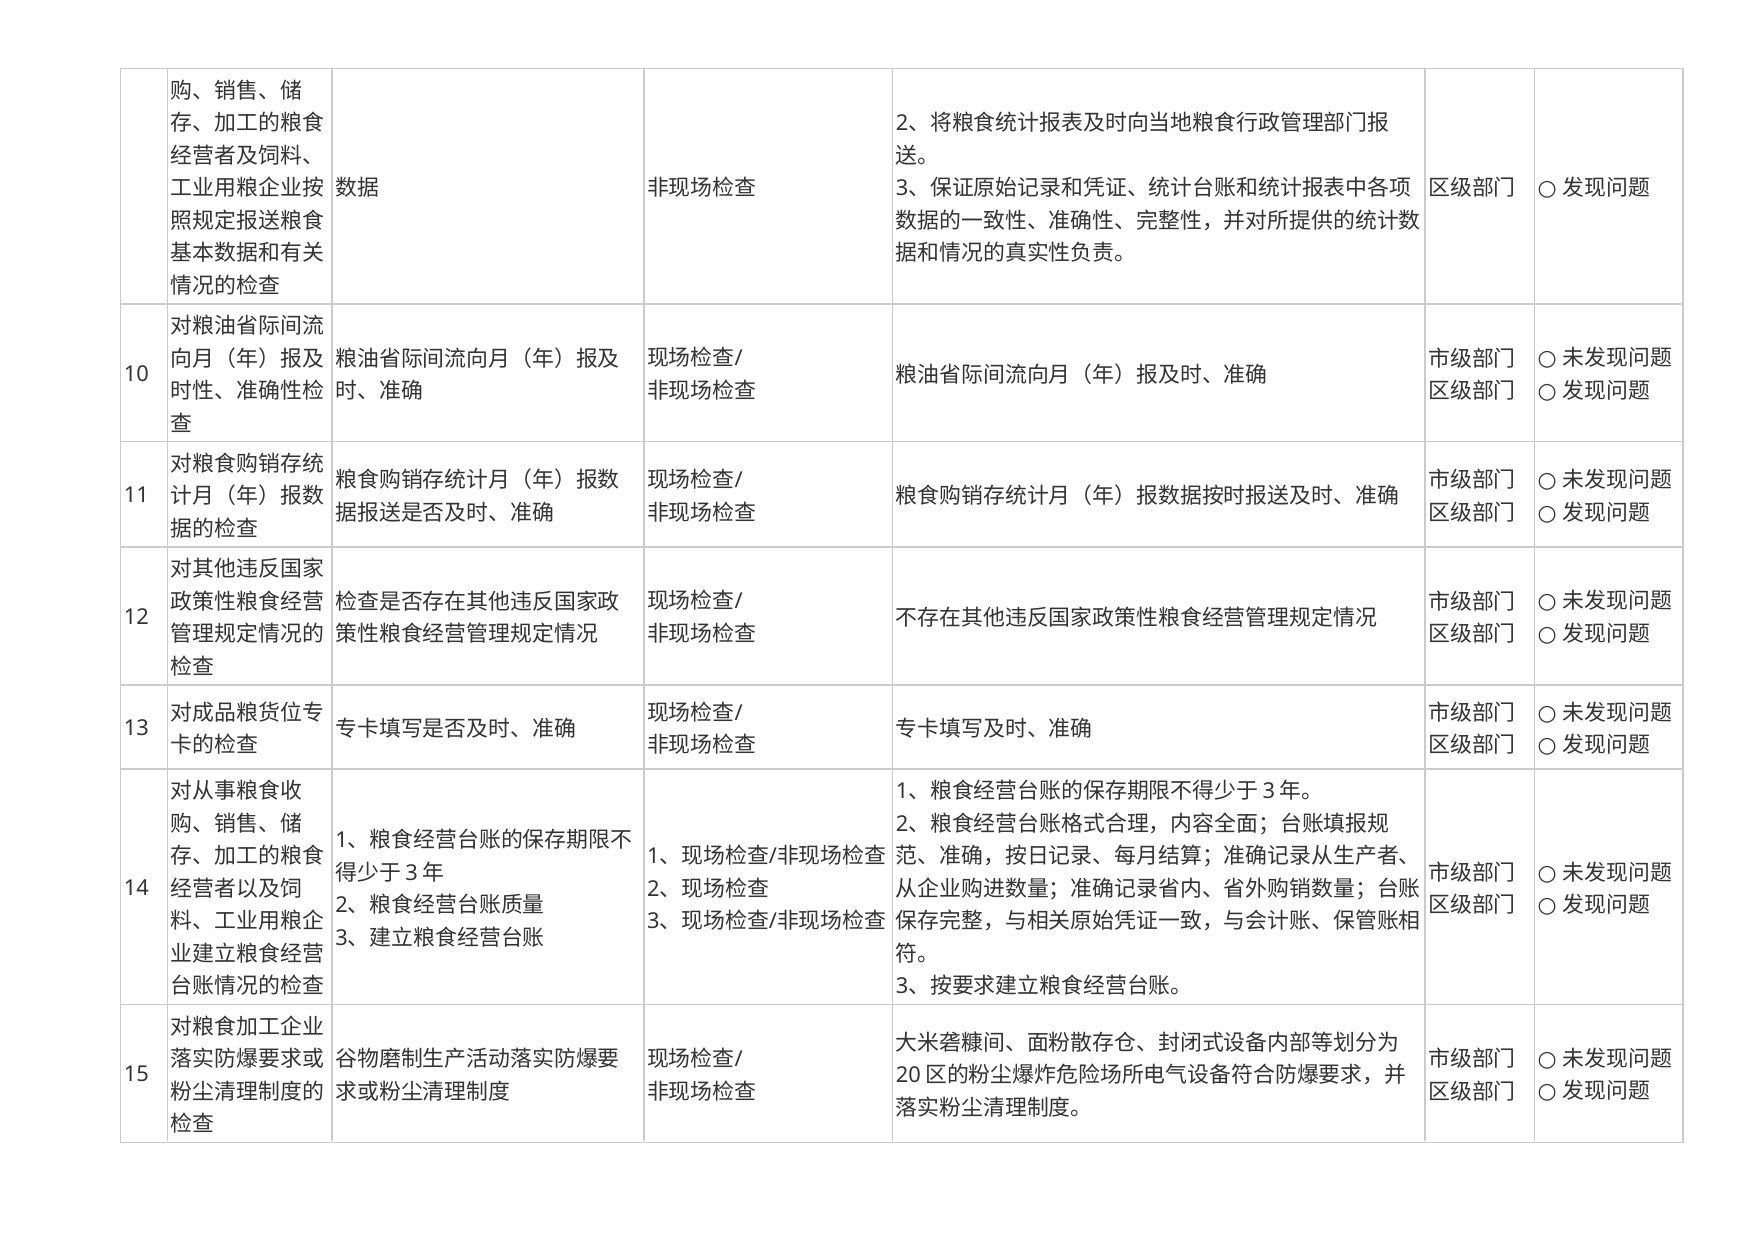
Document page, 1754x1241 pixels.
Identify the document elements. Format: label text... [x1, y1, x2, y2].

table_cell 现场检查/ 非现场检查 [645, 1005, 892, 1141]
table_cell ○ 未发现问题 ○ 发现问题 [1535, 548, 1682, 684]
table_cell 9 [121, 69, 167, 303]
table_cell 大米砻糠间、面粉散存仓、封闭式设备内部等划分为20区的粉尘爆炸危险场所电气设备符合防爆要求，并落实粉尘清理制度。 [893, 1005, 1424, 1141]
table_cell 不存在其他违反国家政策性粮食经营管理规定情况 [893, 548, 1424, 684]
table_cell 现场检查/ 非现场检查 [645, 548, 892, 684]
table_cell ○ 未发现问题 ○ 发现问题 [1535, 69, 1682, 303]
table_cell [893, 69, 1424, 303]
table_cell 市级部门 区级部门 [1426, 770, 1534, 1003]
table_cell 现场检查/ 非现场检查 [645, 305, 892, 441]
table_cell 现场检查/ 非现场检查 [645, 686, 892, 768]
table_cell 市级部门 区级部门 [1426, 548, 1534, 684]
table_cell 市级部门 区级部门 [1426, 442, 1534, 546]
table_cell 市级部门 区级部门 [1426, 686, 1534, 768]
table_cell 现场检查/ 非现场检查 [645, 442, 892, 546]
table_cell 15 [121, 1005, 167, 1141]
table_cell 对从事粮食收购、销售、储存、加工的粮食经营者以及饲料、工业用粮企业建立粮食经营台账情况的检查 [168, 770, 331, 1003]
table_cell ○ 未发现问题 ○ 发现问题 [1535, 686, 1682, 768]
table_cell 13 [121, 686, 167, 768]
table_cell 1、粮食经营台账的保存期限不得少于3年。 2、粮食经营台账格式合理，内容全面；台账填报规范、准确，按日记录、每月结算；准确记录从生产者、从企业购进数量；准确记录省内、省外购销数量；台账保存完整，与相关原始凭证一致，与会计账、保管账相符。 3、按要求建立粮食经营台账。 [893, 770, 1424, 1003]
table_cell ○ 未发现问题 ○ 发现问题 [1535, 770, 1682, 1003]
table_cell 10 [121, 305, 167, 441]
table_cell 市级部门 区级部门 [1426, 305, 1534, 441]
table_cell ○ 未发现问题 ○ 发现问题 [1535, 442, 1682, 546]
table_cell 1、粮食经营台账的保存期限不得少于3年 2、粮食经营台账质量 3、建立粮食经营台账 [333, 770, 643, 1003]
table_cell 粮食购销存统计月（年）报数据按时报送及时、准确 [893, 442, 1424, 546]
table_cell 粮食购销存统计月（年）报数据报送是否及时、准确 [333, 442, 643, 546]
table_cell ○ 未发现问题 ○ 发现问题 [1535, 305, 1682, 441]
table_cell 市级部门 区级部门 [1426, 1005, 1534, 1141]
table_cell 对粮油省际间流向月（年）报及时性、准确性检查 [168, 305, 331, 441]
table_cell 14 [121, 770, 167, 1003]
table_cell 专卡填写是否及时、准确 [333, 686, 643, 768]
table_cell 对粮食加工企业落实防爆要求或粉尘清理制度的检查 [168, 1005, 331, 1141]
table_cell 检查是否存在其他违反国家政策性粮食经营管理规定情况 [333, 548, 643, 684]
table_cell 对成品粮货位专卡的检查 [168, 686, 331, 768]
table_cell 现场检查/ 非现场检查 [645, 69, 892, 303]
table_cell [168, 69, 331, 303]
table_cell ○ 未发现问题 ○ 发现问题 [1535, 1005, 1682, 1141]
table_cell 对其他违反国家政策性粮食经营管理规定情况的检查 [168, 548, 331, 684]
table_cell 11 [121, 442, 167, 546]
table_cell 粮油省际间流向月（年）报及时、准确 [893, 305, 1424, 441]
table_cell 谷物磨制生产活动落实防爆要求或粉尘清理制度 [333, 1005, 643, 1141]
table_cell 市级部门 区级部门 [1426, 69, 1534, 303]
table_cell 粮油省际间流向月（年）报及时、准确 [333, 305, 643, 441]
table_cell 12 [121, 548, 167, 684]
table_cell 专卡填写及时、准确 [893, 686, 1424, 768]
table_cell 对粮食购销存统计月（年）报数据的检查 [168, 442, 331, 546]
table_cell 1、现场检查/非现场检查 2、现场检查 3、现场检查/非现场检查 [645, 770, 892, 1003]
table_cell 按规定报送粮食流通统计基本数据 [333, 69, 643, 303]
